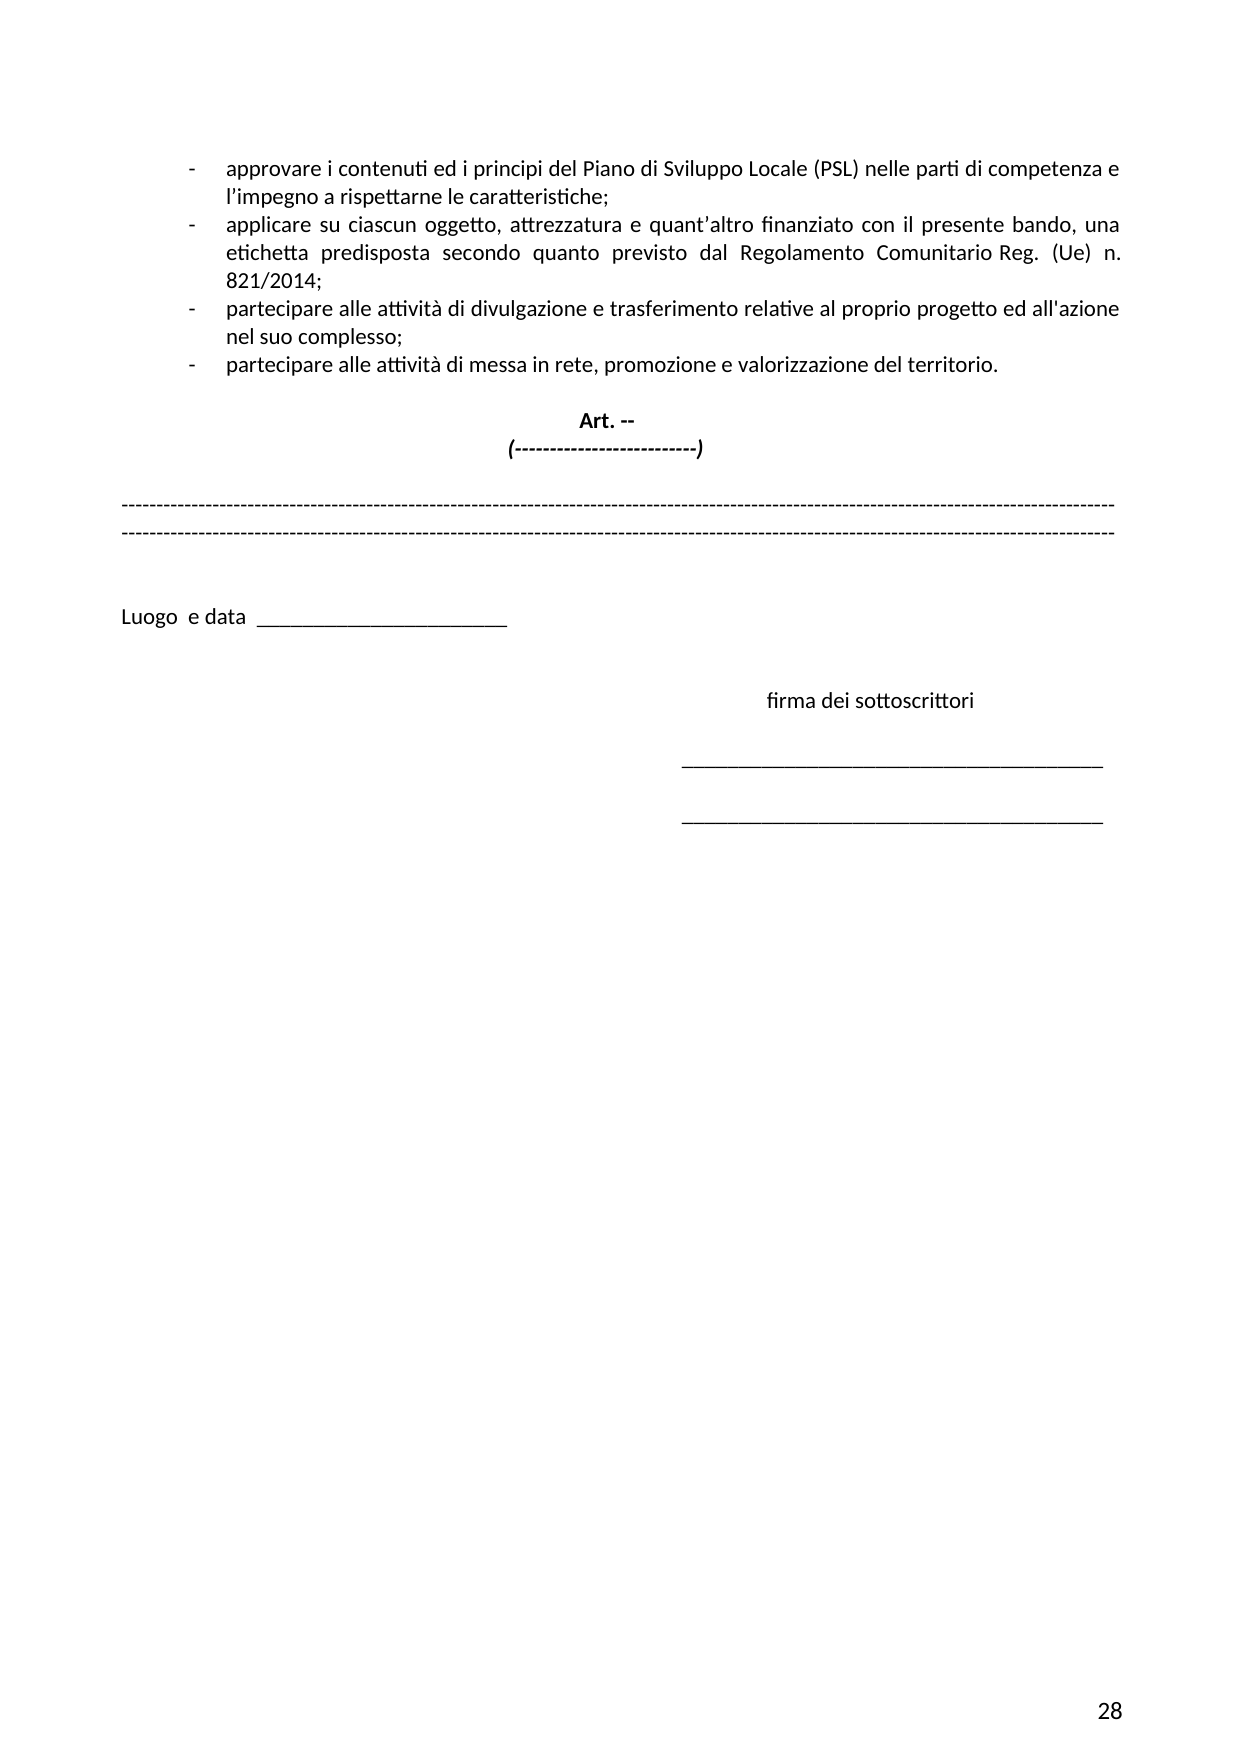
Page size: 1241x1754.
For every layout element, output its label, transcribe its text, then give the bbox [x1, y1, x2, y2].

text _____________________________________ [682, 799, 1122, 827]
text Art. -- [92, 406, 1122, 434]
list applicare su ciascun oggetto, attrezzatura e quant’altro finanziato con il presente bando, una etichetta predisposta secondo quanto previsto dal Regolamento Comunitario Reg. (Ue) n. 821/2014; [188, 210, 1122, 294]
text -------------------------------------------------------------------------------------------------------------------------------------------------------------------------------------------------------------------------------------------------------------------------------------------- [121, 490, 1122, 546]
text Luogo e data ______________________ [92, 602, 1122, 631]
list approvare i contenuti ed i principi del Piano di Sviluppo Locale (PSL) nelle parti di competenza e l’impegno a rispettarne le caratteristiche; [188, 154, 1122, 210]
list partecipare alle attività di divulgazione e trasferimento relative al proprio progetto ed all'azione nel suo complesso; [188, 294, 1122, 350]
text (--------------------------) [92, 434, 1122, 462]
text firma dei sottoscrittori [711, 687, 1122, 714]
text _____________________________________ [682, 743, 1122, 771]
list partecipare alle attività di messa in rete, promozione e valorizzazione del territorio. [188, 350, 1122, 378]
